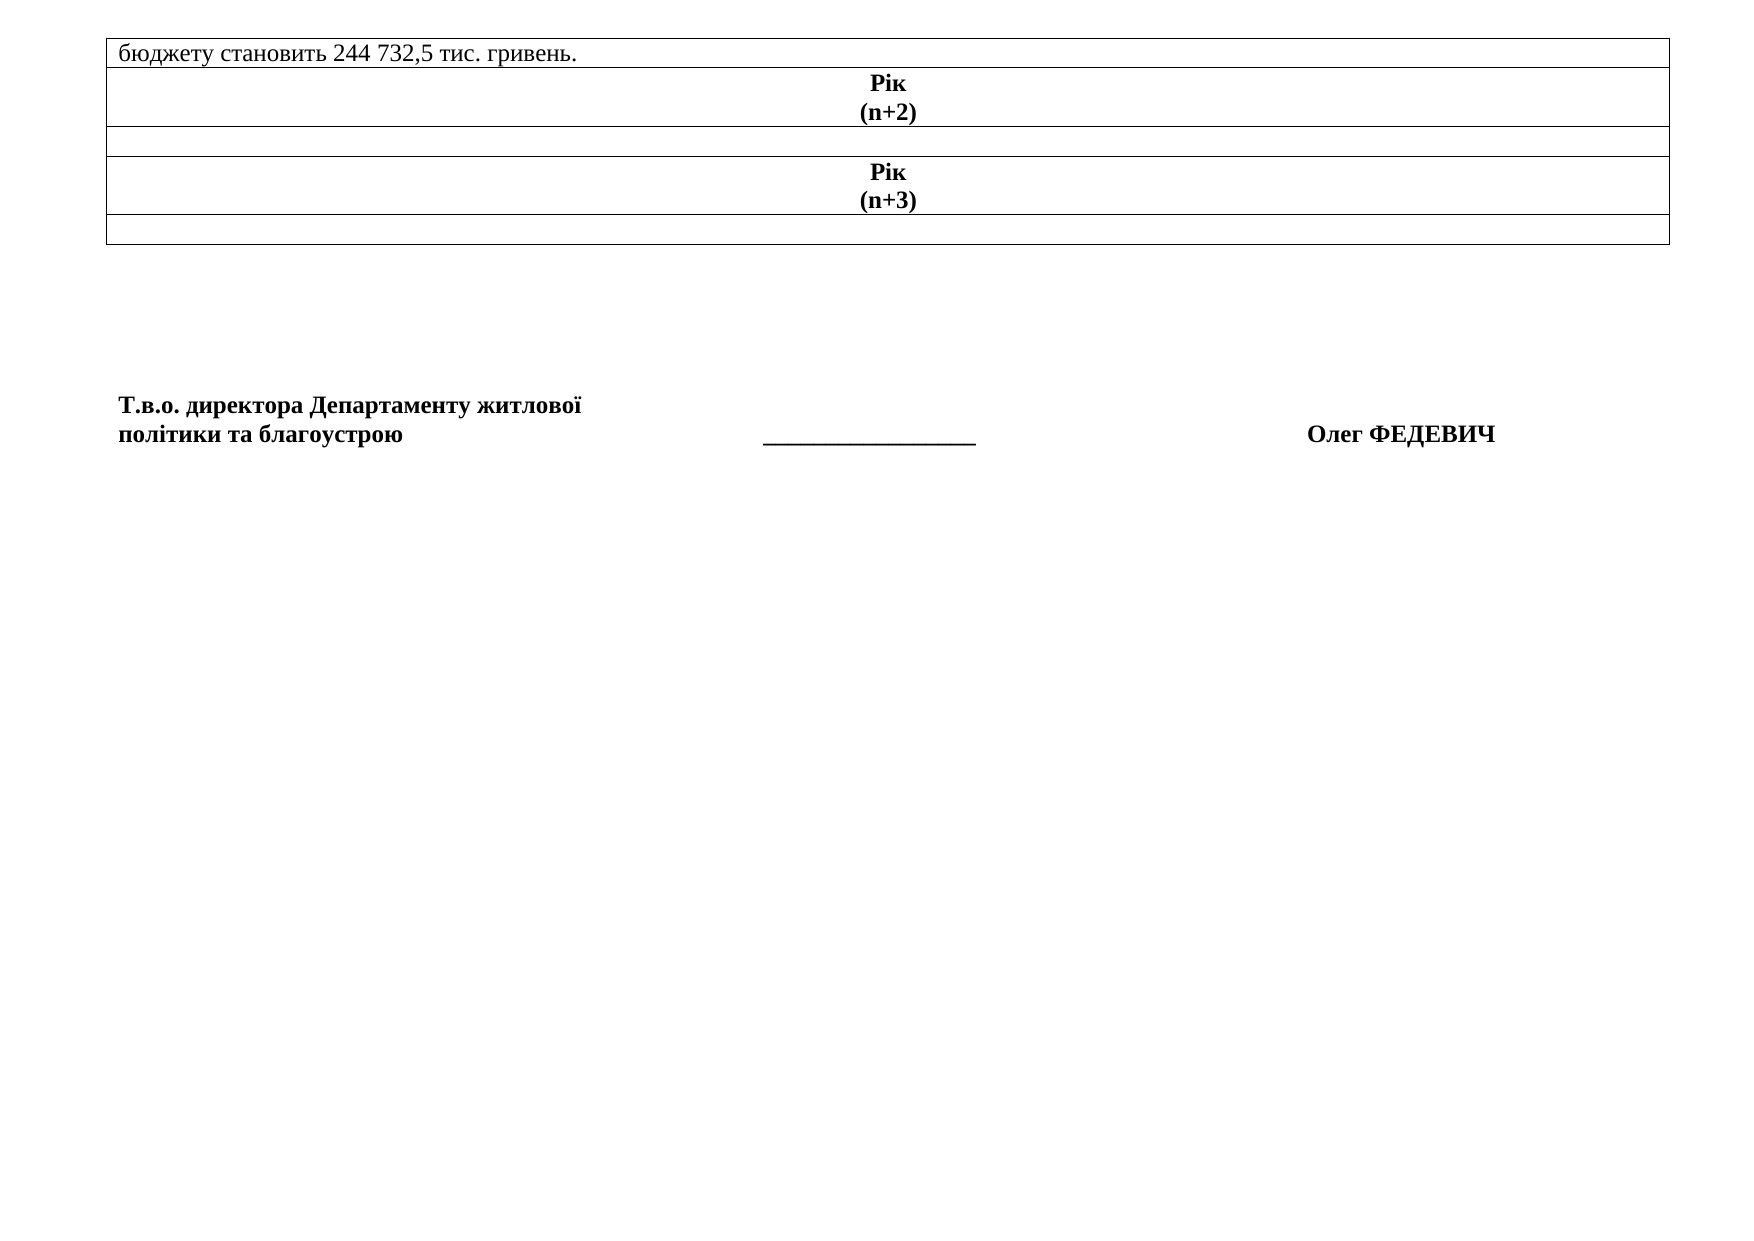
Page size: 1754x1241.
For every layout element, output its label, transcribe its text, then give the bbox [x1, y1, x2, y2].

table_cell [107, 127, 1669, 156]
table_cell Рік (n+2) [107, 68, 1669, 126]
table_header _________________ [612, 390, 1133, 476]
table_header Олег ФЕДЕВИЧ [1133, 390, 1669, 476]
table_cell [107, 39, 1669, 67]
table_cell [107, 215, 1669, 244]
table_cell Рік (n+3) [107, 157, 1669, 214]
table_header Т.в.о. директора Департаменту житлової політики та благоустрою [107, 390, 612, 476]
